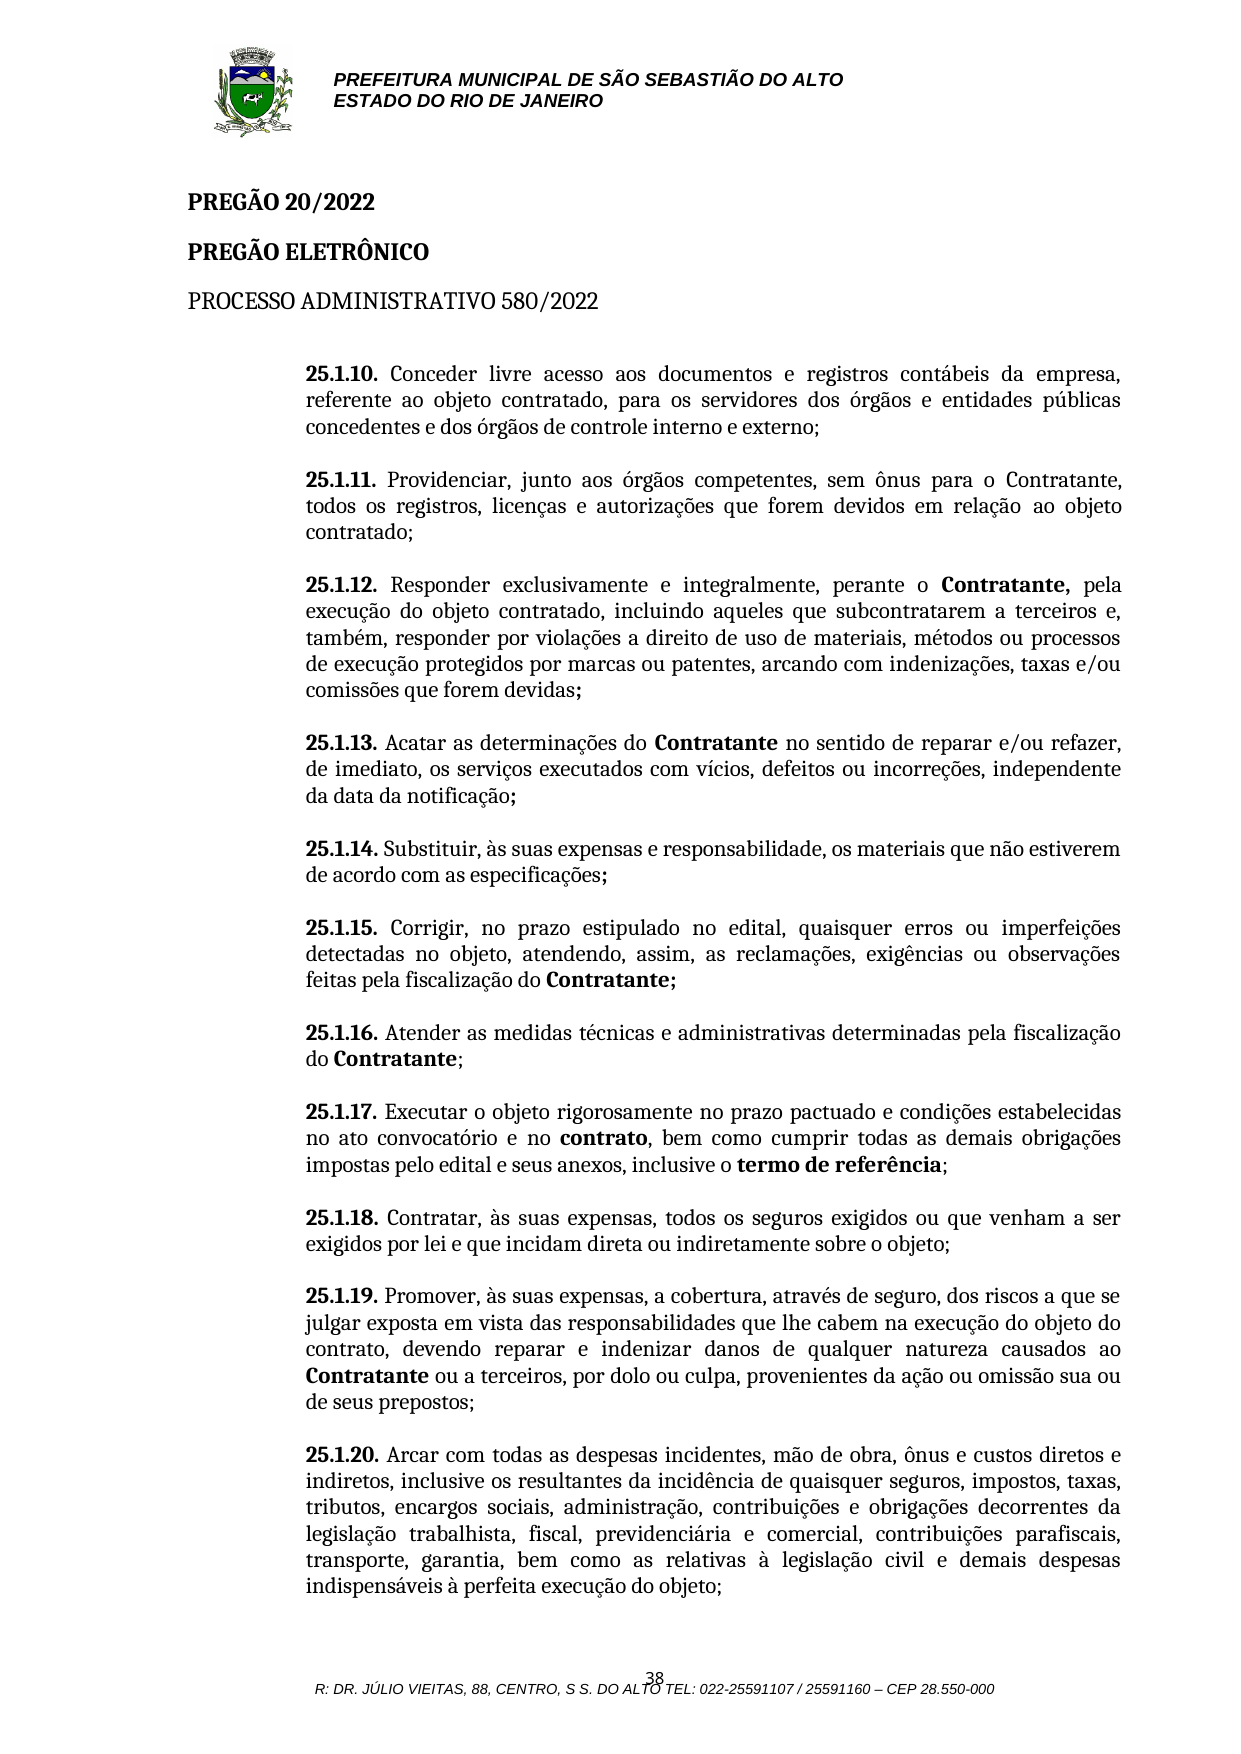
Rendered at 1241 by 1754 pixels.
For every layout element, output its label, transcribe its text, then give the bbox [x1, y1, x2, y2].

text 25.1.16. Atender as medidas técnicas e administrativas determinadas pela fiscalização do Contratante; [306, 1020, 1122, 1072]
picture [213, 44, 294, 139]
text 25.1.15. Corrigir, no prazo estipulado no edital, quaisquer erros ou imperfeições detectadas no objeto, atendendo, assim, as reclamações, exigências ou observações feitas pela fiscalização do Contratante; [306, 914, 1122, 993]
text 25.1.18. Contratar, às suas expensas, todos os seguros exigidos ou que venham a ser exigidos por lei e que incidam direta ou indiretamente sobre o objeto; [306, 1204, 1122, 1257]
text 25.1.13. Acatar as determinações do Contratante no sentido de reparar e/ou refazer, de imediato, os serviços executados com vícios, defeitos ou incorreções, independente da data da notificação; [306, 730, 1122, 809]
text 25.1.17. Executar o objeto rigorosamente no prazo pactuado e condições estabelecidas no ato convocatório e no contrato, bem como cumprir todas as demais obrigações impostas pelo edital e seus anexos, inclusive o termo de referência; [306, 1099, 1122, 1178]
text 25.1.11. Providenciar, junto aos órgãos competentes, sem ônus para o Contratante, todos os registros, licenças e autorizações que forem devidos em relação ao objeto contratado; [306, 466, 1122, 545]
text 25.1.14. Substituir, às suas expensas e responsabilidade, os materiais que não estiverem de acordo com as especificações; [306, 835, 1122, 888]
text 25.1.10. Conceder livre acesso aos documentos e registros contábeis da empresa, referente ao objeto contratado, para os servidores dos órgãos e entidades públicas concedentes e dos órgãos de controle interno e externo; [306, 361, 1122, 440]
text 25.1.19. Promover, às suas expensas, a cobertura, através de seguro, dos riscos a que se julgar exposta em vista das responsabilidades que lhe cabem na execução do objeto do contrato, devendo reparar e indenizar danos de qualquer natureza causados ao Contratante ou a terceiros, por dolo ou culpa, provenientes da ação ou omissão sua ou de seus prepostos; [306, 1283, 1122, 1415]
text 25.1.20. Arcar com todas as despesas incidentes, mão de obra, ônus e custos diretos e indiretos, inclusive os resultantes da incidência de quaisquer seguros, impostos, taxas, tributos, encargos sociais, administração, contribuições e obrigações decorrentes da legislação trabalhista, fiscal, previdenciária e comercial, contribuições parafiscais, transporte, garantia, bem como as relativas à legislação civil e demais despesas indispensáveis à perfeita execução do objeto; [306, 1441, 1122, 1599]
text 25.1.12. Responder exclusivamente e integralmente, perante o Contratante, pela execução do objeto contratado, incluindo aqueles que subcontratarem a terceiros e, também, responder por violações a direito de uso de materiais, métodos ou processos de execução protegidos por marcas ou patentes, arcando com indenizações, taxas e/ou comissões que forem devidas; [306, 572, 1122, 703]
